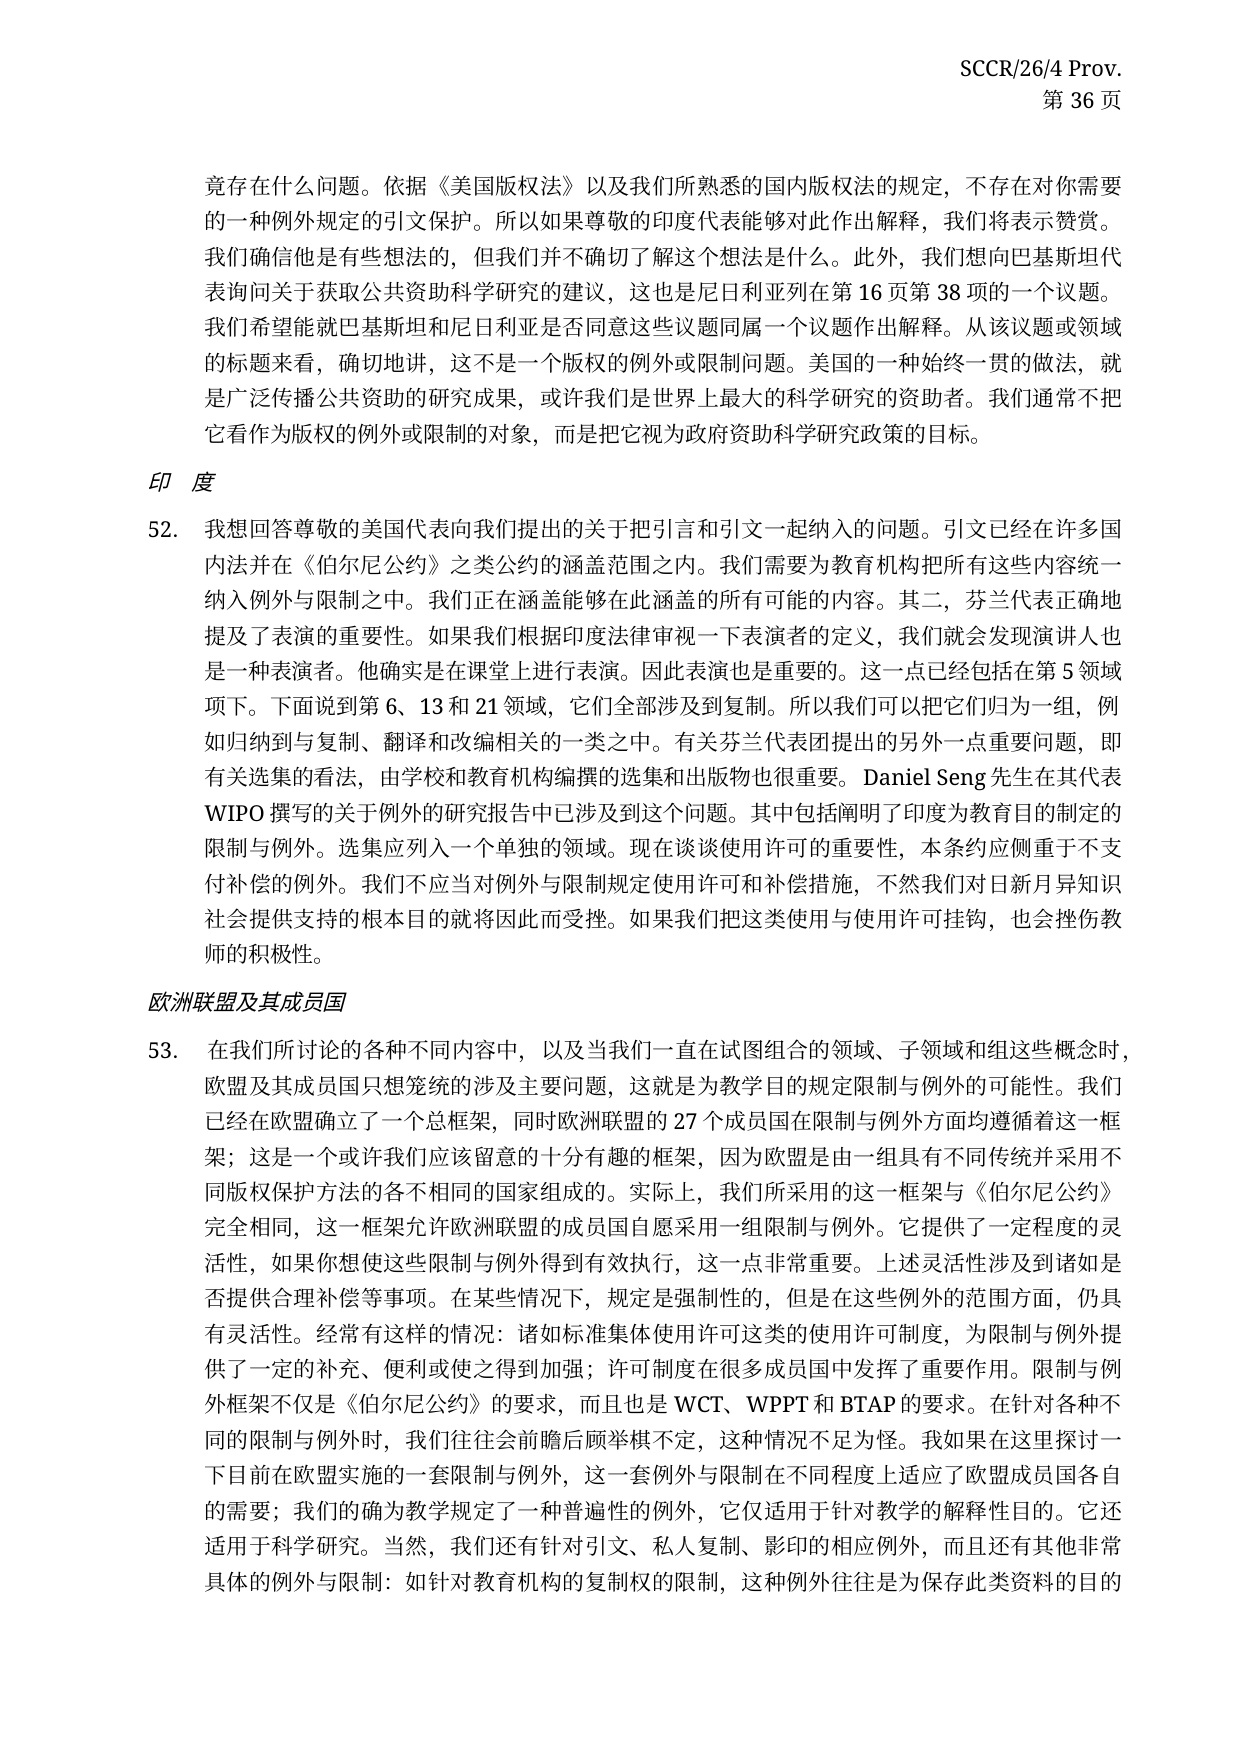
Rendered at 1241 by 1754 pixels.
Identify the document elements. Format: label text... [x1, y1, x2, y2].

text 印 度 [148, 461, 1122, 496]
text ． 我想回答尊敬的美国代表向我们提出的关于把引言和引文一起纳入的问题。引文已经在许多国内法并在《伯尔尼公约》之类公约的涵盖范围之内。我们需要为教育机构把所有这些内容统一纳入例外与限制之中。我们正在涵盖能够在此涵盖的所有可能的内容。其二，芬兰代表正确地提及了表演的重要性。如果我们根据印度法律审视一下表演者的定义，我们就会发现演讲人也是一种表演者。他确实是在课堂上进行表演。因此表演也是重要的。这一点已经包括在第5领域项下。下面说到第6、13和21领域，它们全部涉及到复制。所以我们可以把它们归为一组，例如归纳到与复制、翻译和改编相关的一类之中。有关芬兰代表团提出的另外一点重要问题，即有关选集的看法，由学校和教育机构编撰的选集和出版物也很重要。Daniel Seng先生在其代表WIPO撰写的关于例外的研究报告中已涉及到这个问题。其中包括阐明了印度为教育目的制定的限制与例外。选集应列入一个单独的领域。现在谈谈使用许可的重要性，本条约应侧重于不支付补偿的例外。我们不应当对例外与限制规定使用许可和补偿措施，不然我们对日新月异知识社会提供支持的根本目的就将因此而受挫。如果我们把这类使用与使用许可挂钩，也会挫伤教师的积极性。 [148, 509, 1122, 969]
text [148, 1029, 1122, 1596]
text 欧洲联盟及其成员国 [148, 982, 1122, 1017]
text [148, 165, 1122, 448]
